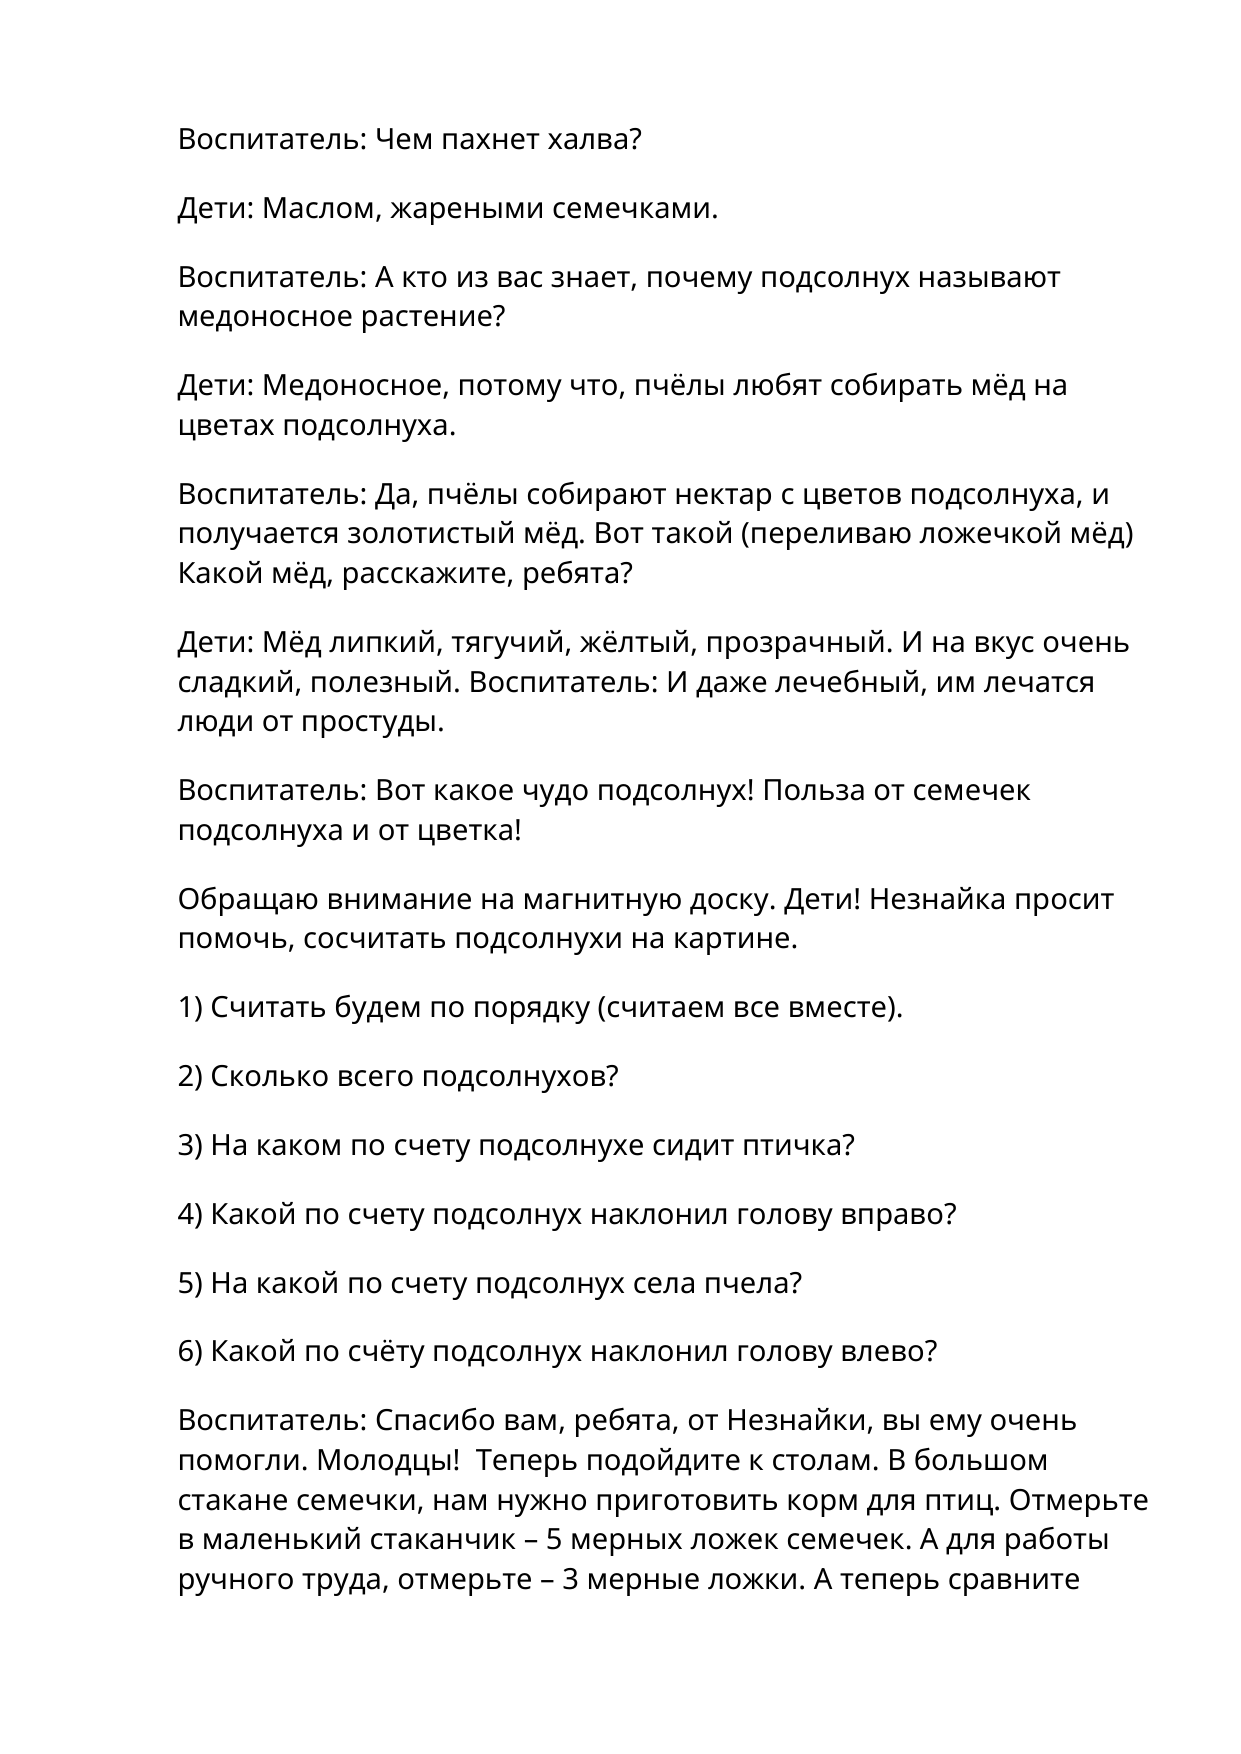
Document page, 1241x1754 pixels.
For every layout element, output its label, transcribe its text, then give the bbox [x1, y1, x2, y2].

text Дети: Маслом, жареными семечками. [177, 187, 1152, 227]
text 3) На каком по счету подсолнухе сидит птичка? [177, 1124, 1152, 1164]
text Дети: Мёд липкий, тягучий, жёлтый, прозрачный. И на вкус очень сладкий, полезный. Воспитатель: И даже лечебный, им лечатся люди от простуды. [177, 621, 1152, 740]
text Воспитатель: Чем пахнет халва? [177, 118, 1152, 158]
text Обращаю внимание на магнитную доску. Дети! Незнайка просит помочь, сосчитать подсолнухи на картине. [177, 878, 1152, 957]
text Дети: Медоносное, потому что, пчёлы любят собирать мёд на цветах подсолнуха. [177, 364, 1152, 444]
text 6) Какой по счёту подсолнух наклонил голову влево? [177, 1331, 1152, 1370]
text Воспитатель: Да, пчёлы собирают нектар с цветов подсолнуха, и получается золотистый мёд. Вот такой (переливаю ложечкой мёд) Какой мёд, расскажите, ребята? [177, 473, 1152, 592]
text 2) Сколько всего подсолнухов? [177, 1055, 1152, 1095]
text 4) Какой по счету подсолнух наклонил голову вправо? [177, 1193, 1152, 1233]
text 1) Считать будем по порядку (считаем все вместе). [177, 986, 1152, 1026]
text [177, 1399, 1152, 1598]
text 5) На какой по счету подсолнух села пчела? [177, 1262, 1152, 1302]
text Воспитатель: Вот какое чудо подсолнух! Польза от семечек подсолнуха и от цветка! [177, 769, 1152, 849]
text Воспитатель: А кто из вас знает, почему подсолнух называют медоносное растение? [177, 256, 1152, 335]
